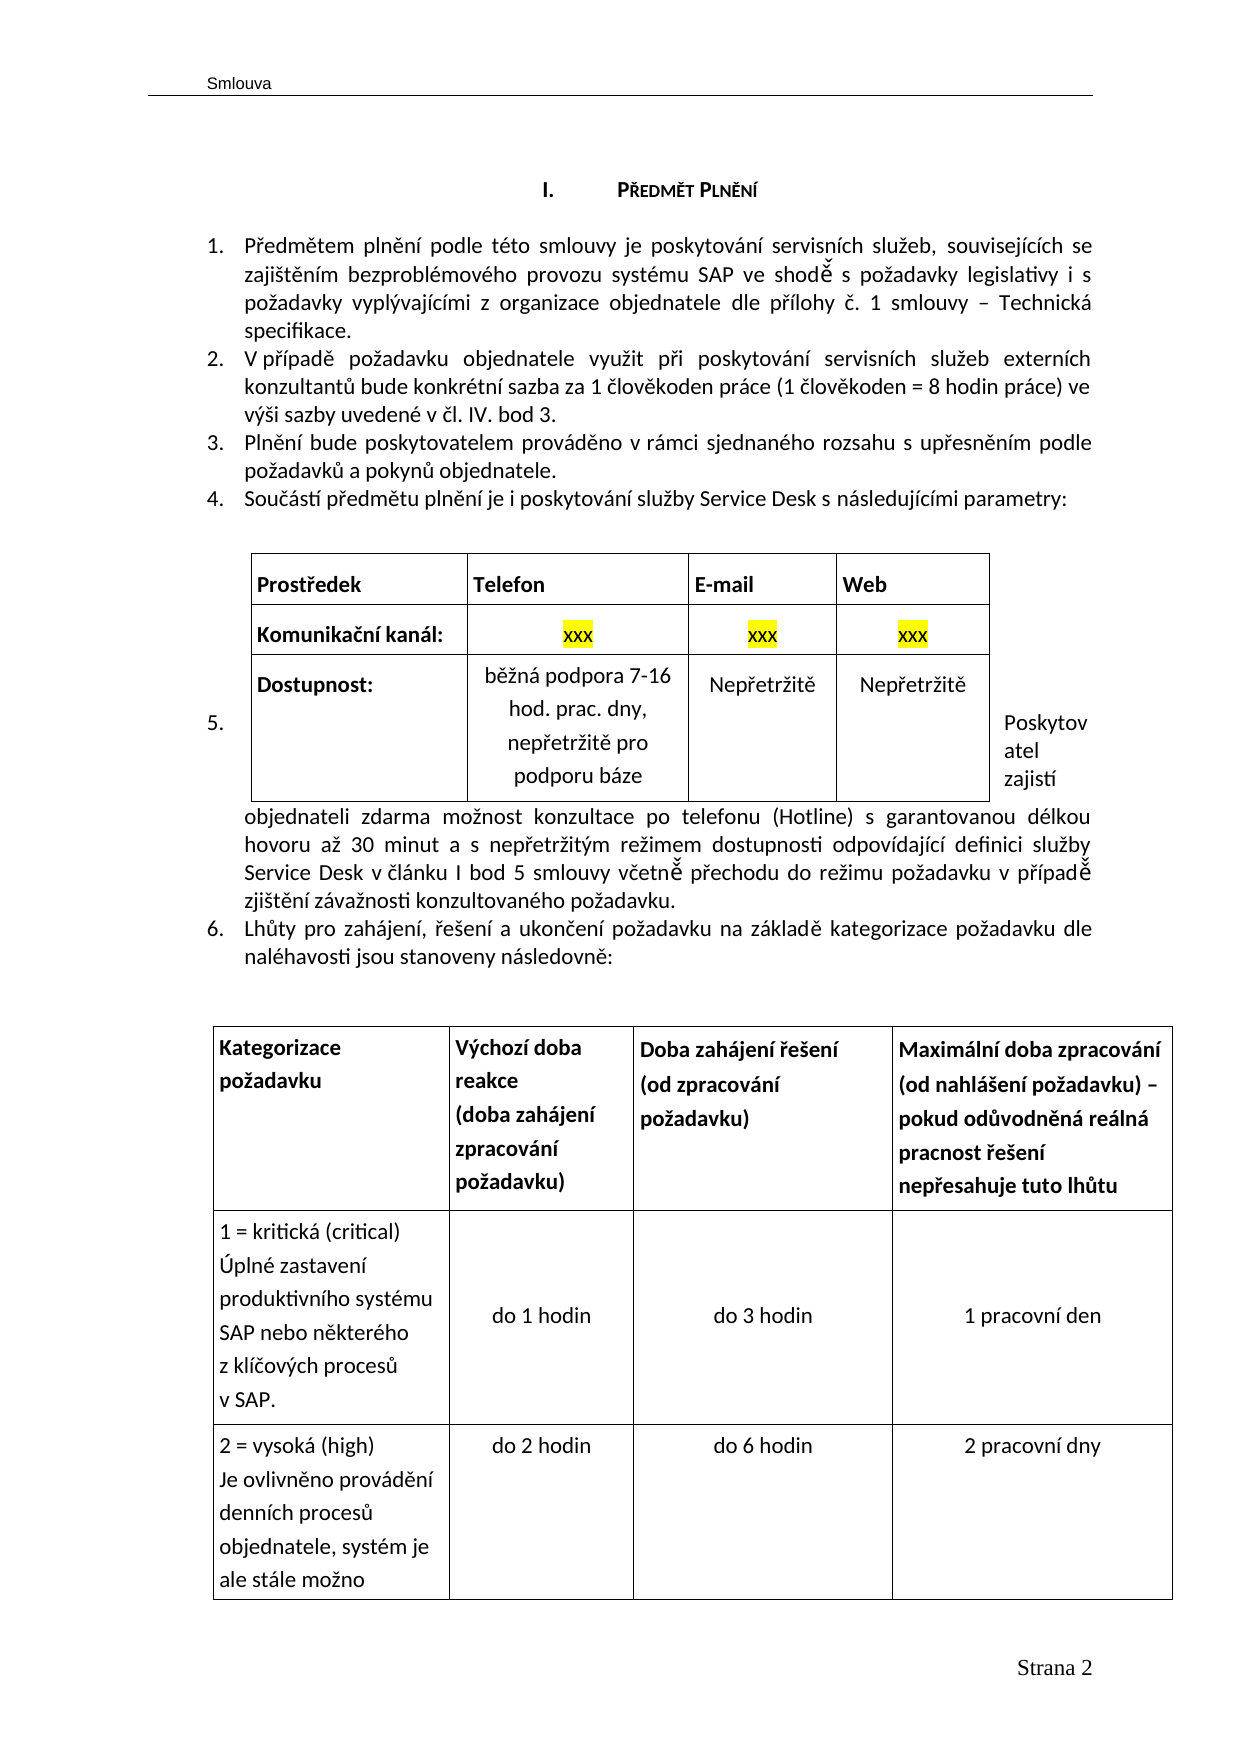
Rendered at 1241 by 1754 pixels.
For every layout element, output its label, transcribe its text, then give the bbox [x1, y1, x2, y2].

list Plnění bude poskytovatelem prováděno v rámci sjednaného rozsahu s upřesněním podle požadavků a pokynů objednatele. [207, 428, 1093, 484]
table_header E-mail [689, 554, 836, 604]
table_cell 2 pracovní dny [893, 1425, 1172, 1599]
list Předmětem plnění podle této smlouvy je poskytování servisních služeb, souvisejících se zajištěním bezproblémového provozu systému SAP ve shodě̌ s požadavky legislativy i s požadavky vyplývajícími z organizace objednatele dle přílohy č. 1 smlouvy – Technická specifikace. [207, 232, 1093, 344]
table_cell Komunikační kanál: [252, 605, 467, 654]
table_header Kategorizace požadavku [214, 1027, 449, 1210]
table_cell xxx [837, 605, 989, 654]
table_cell 1 = kritická (critical) Úplné zastavení produktivního systému SAP nebo některého z klíčových procesů v SAP. [214, 1211, 449, 1424]
table_header Doba zahájení řešení (od zpracování požadavku) [634, 1027, 892, 1210]
table_cell Dostupnost: [252, 655, 467, 801]
table_cell Nepřetržitě [689, 655, 836, 801]
table_header Web [837, 554, 989, 604]
list Součástí předmětu plnění je i poskytování služby Service Desk s následujícími parametry: [207, 484, 1093, 512]
table_cell do 6 hodin [634, 1425, 892, 1599]
table_cell Nepřetržitě [837, 655, 989, 801]
list V případě požadavku objednatele využit při poskytování servisních služeb externích konzultantů bude konkrétní sazba za 1 člověkoden práce (1 člověkoden = 8 hodin práce) ve výši sazby uvedené v čl. IV. bod 3. [207, 344, 1093, 428]
table_cell xxx [468, 605, 688, 654]
table_cell do 3 hodin [634, 1211, 892, 1424]
table_header Prostředek [252, 554, 467, 604]
table_header Maximální doba zpracování (od nahlášení požadavku) – pokud odůvodněná reálná pracnost řešení nepřesahuje tuto lhůtu [893, 1027, 1172, 1210]
table_cell běžná podpora 7-16 hod. prac. dny, nepřetržitě pro podporu báze [468, 655, 688, 801]
list Lhůty pro zahájení, řešení a ukončení požadavku na základě kategorizace požadavku dle naléhavosti jsou stanoveny následovně: [207, 914, 1093, 970]
table_header Telefon [468, 554, 688, 604]
table_cell do 2 hodin [450, 1425, 633, 1599]
table_cell xxx [689, 605, 836, 654]
table_cell 1 pracovní den [893, 1211, 1172, 1424]
list Poskytovatel zajistí objednateli zdarma možnost konzultace po telefonu (Hotline) s garantovanou délkou hovoru až 30 minut a s nepřetržitým režimem dostupnosti odpovídající definici služby Service Desk v článku I bod 5 smlouvy včetně̌ přechodu do režimu požadavku v případě̌ zjištění závažnosti konzultovaného požadavku. [207, 708, 1093, 914]
table_cell do 1 hodin [450, 1211, 633, 1424]
list Předmět Plnění [207, 176, 1093, 204]
table_header Výchozí doba reakce (doba zahájení zpracování požadavku) [450, 1027, 633, 1210]
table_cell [214, 1425, 449, 1599]
